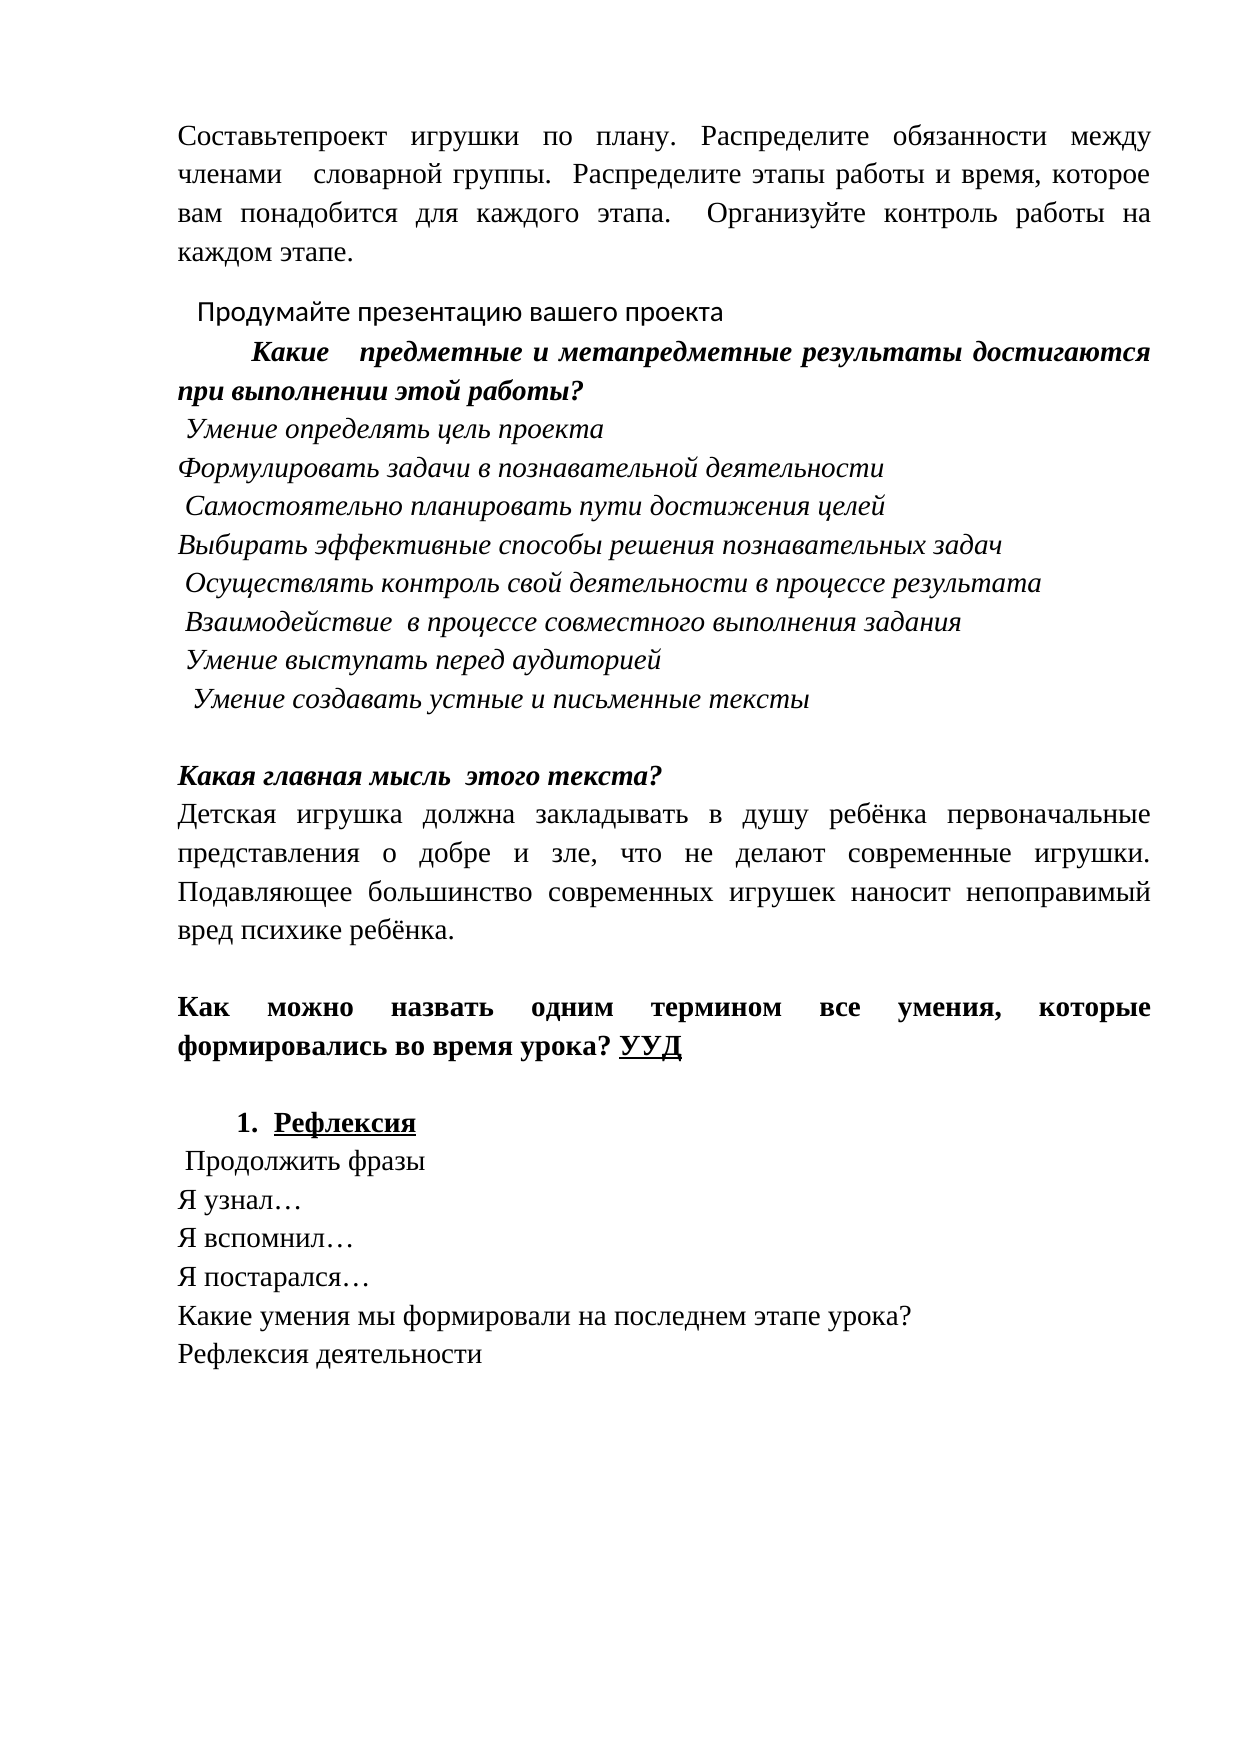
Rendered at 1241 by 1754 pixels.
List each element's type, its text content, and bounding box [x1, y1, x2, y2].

text Как можно назвать одним термином все умения, которые формировались во время урока? УУД [177, 989, 1152, 1061]
text Формулировать задачи в познавательной деятельности [177, 450, 1152, 483]
text Какие умения мы формировали на последнем этапе урока? [177, 1298, 1152, 1331]
text Взаимодействие в процессе совместного выполнения задания [177, 604, 1152, 637]
text Самостоятельно планировать пути достижения целей [177, 488, 1152, 522]
text Рефлексия деятельности [177, 1336, 1152, 1370]
text Осуществлять контроль свой деятельности в процессе результата [177, 565, 1152, 599]
text Какая главная мысль этого текста? [177, 758, 1152, 792]
text Я постарался… [177, 1259, 1152, 1293]
text Я узнал… [177, 1182, 1152, 1216]
text Какие предметные и метапредметные результаты достигаются при выполнении этой работы? [177, 334, 1152, 406]
text Умение выступать перед аудиторией [177, 642, 1152, 676]
text Умение определять цель проекта [177, 411, 1152, 445]
list Рефлексия [236, 1105, 1152, 1138]
text Я вспомнил… [177, 1221, 1152, 1254]
text Составьтепроект игрушки по плану. Распределите обязанности между членами словарной группы. Распределите этапы работы и время, которое вам понадобится для каждого этапа. Организуйте контроль работы на каждом этапе. [177, 118, 1152, 267]
text Детская игрушка должна закладывать в душу ребёнка первоначальные представления о добре и зле, что не делают современные игрушки. Подавляющее большинство современных игрушек наносит непоправимый вред психике ребёнка. [177, 797, 1152, 946]
text Выбирать эффективные способы решения познавательных задач [177, 527, 1152, 560]
text Умение создавать устные и письменные тексты [177, 681, 1152, 714]
text Продумайте презентацию вашего проекта [177, 293, 1152, 329]
text Продолжить фразы [177, 1143, 1152, 1177]
